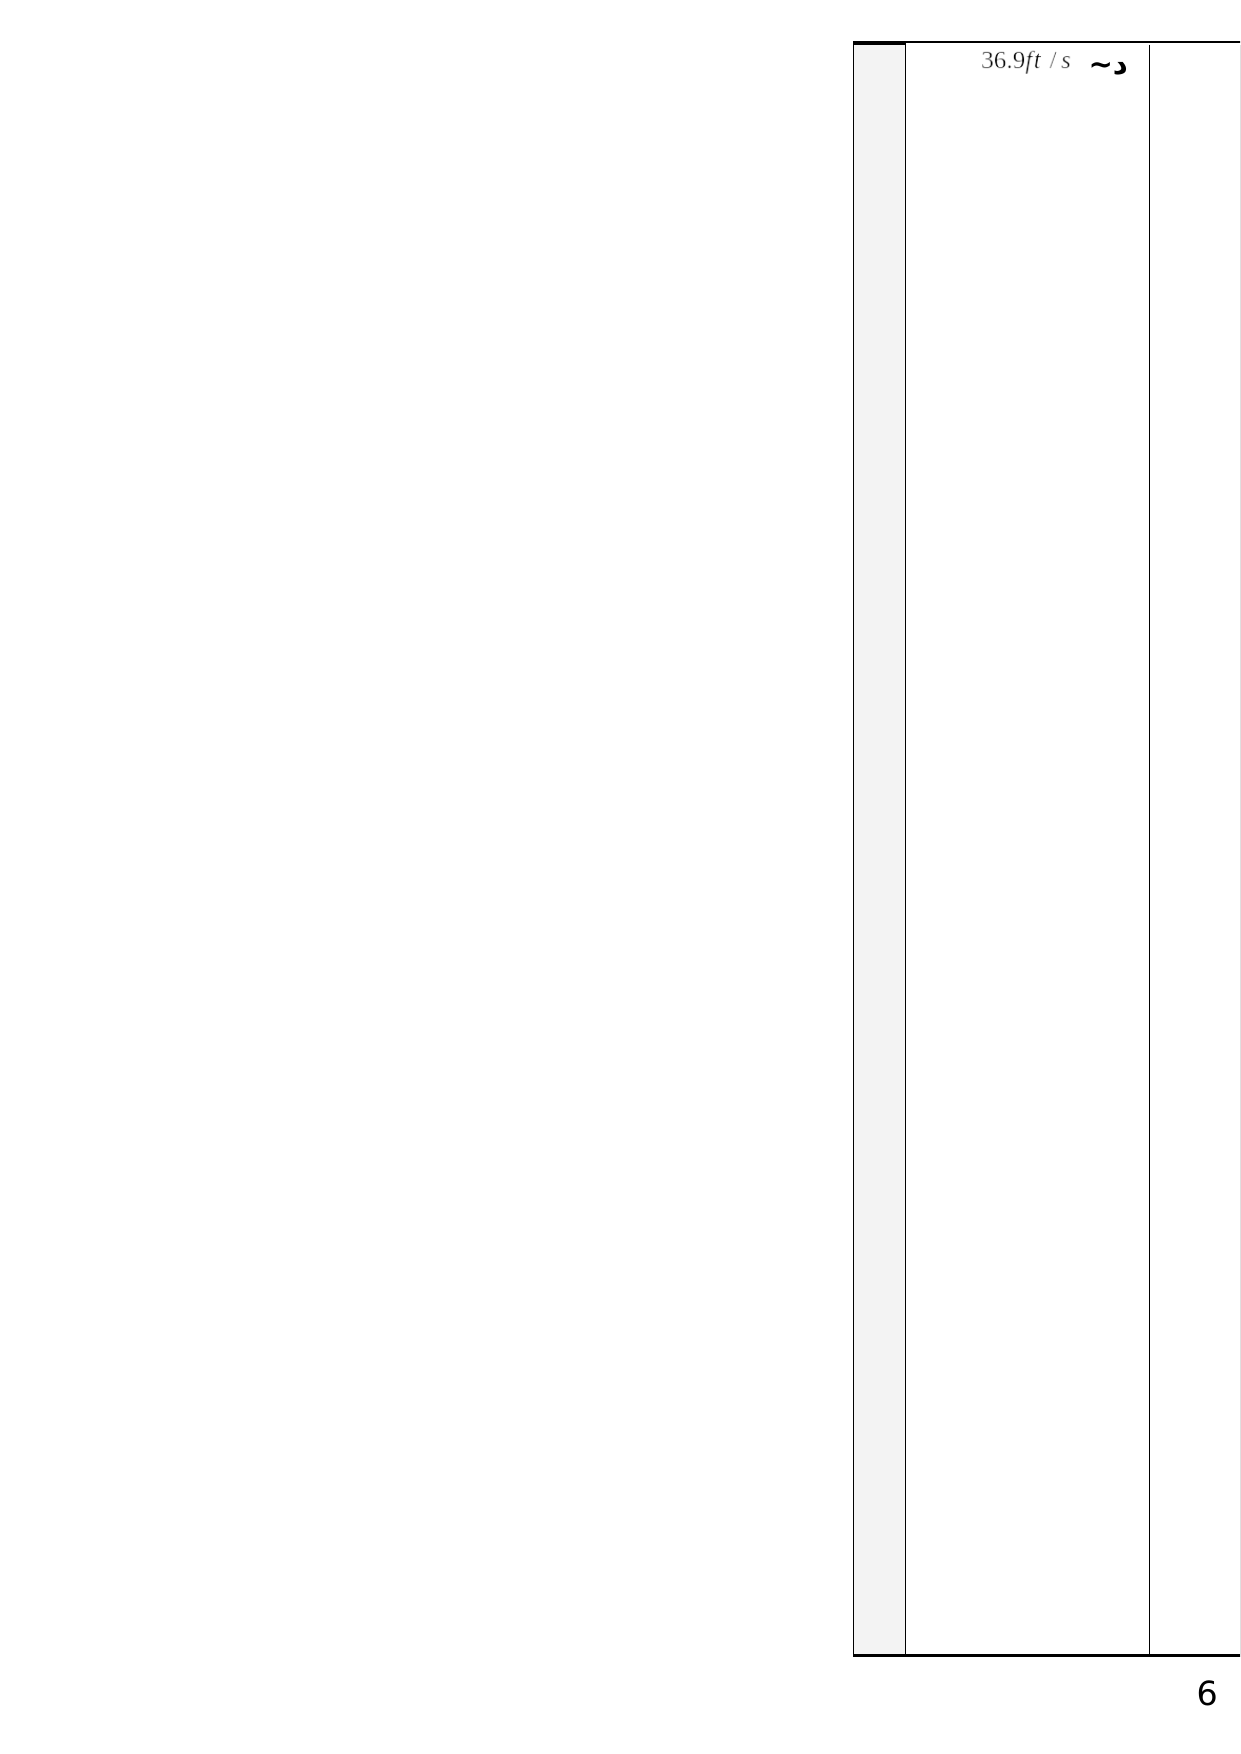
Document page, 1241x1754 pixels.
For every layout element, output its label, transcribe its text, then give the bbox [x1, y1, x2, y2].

table_cell [854, 45, 905, 1654]
table_cell د~ [906, 43, 1149, 1654]
table_cell <~ [1149, 43, 1240, 1654]
